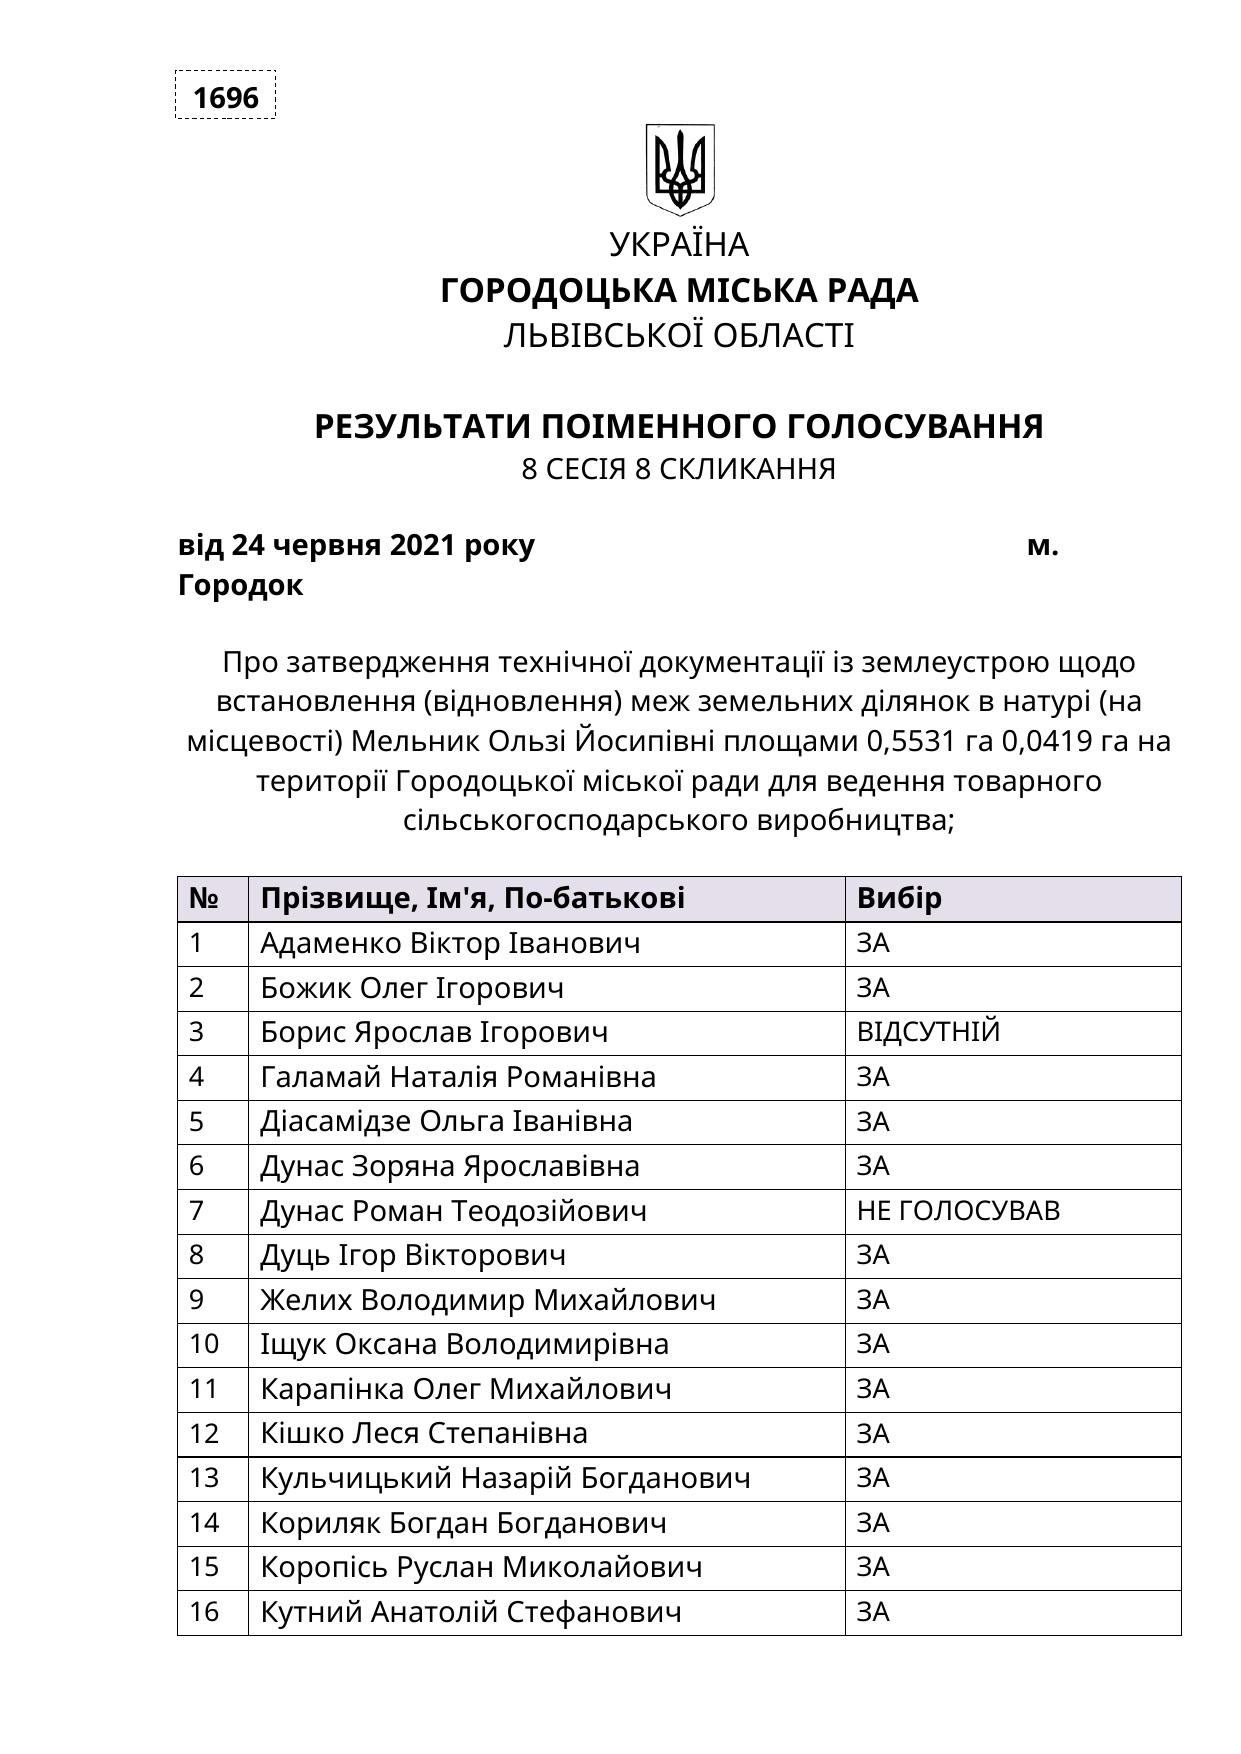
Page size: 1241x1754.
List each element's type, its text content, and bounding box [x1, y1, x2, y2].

table_cell Карапінка Олег Михайлович [249, 1368, 845, 1412]
table_cell ЗА [846, 1591, 1181, 1635]
table_cell Іщук Оксана Володимирівна [249, 1324, 845, 1367]
table_cell Коропісь Руслан Миколайович [249, 1547, 845, 1590]
table_cell Кутний Анатолій Стефанович [249, 1591, 845, 1635]
picture [633, 118, 726, 221]
table_cell 4 [178, 1056, 248, 1100]
text ЛЬВІВСЬКОЇ ОБЛАСТІ [177, 312, 1181, 357]
table_cell Божик Олег Ігорович [249, 967, 845, 1011]
table_cell Кориляк Богдан Богданович [249, 1502, 845, 1546]
table_cell ЗА [846, 1547, 1181, 1590]
table_cell Дунас Роман Теодозійович [249, 1190, 845, 1233]
table_cell 9 [178, 1279, 248, 1323]
table_cell Дуць Ігор Вікторович [249, 1235, 845, 1278]
table_cell ЗА [846, 1502, 1181, 1546]
table_cell 8 [178, 1235, 248, 1278]
table_cell ЗА [846, 1145, 1181, 1189]
table_cell 16 [178, 1591, 248, 1635]
table_cell ЗА [846, 1279, 1181, 1323]
table_cell Кішко Леся Степанівна [249, 1413, 845, 1456]
table_cell Борис Ярослав Ігорович [249, 1012, 845, 1055]
table_cell Желих Володимир Михайлович [249, 1279, 845, 1323]
table_cell ЗА [846, 1056, 1181, 1100]
table_cell 3 [178, 1012, 248, 1055]
text УКРАЇНА [177, 221, 1181, 266]
table_cell 15 [178, 1547, 248, 1590]
table_cell 6 [178, 1145, 248, 1189]
table_cell НЕ ГОЛОСУВАВ [846, 1190, 1181, 1233]
table_header Вибір [846, 877, 1181, 921]
table_cell ЗА [846, 1413, 1181, 1456]
table_cell ЗА [846, 1458, 1181, 1501]
table_cell 13 [178, 1458, 248, 1501]
table_cell 11 [178, 1368, 248, 1412]
table_cell Дунас Зоряна Ярославівна [249, 1145, 845, 1189]
table_cell 7 [178, 1190, 248, 1233]
text РЕЗУЛЬТАТИ ПОІМЕННОГО ГОЛОСУВАННЯ [177, 403, 1181, 448]
table_cell 1 [178, 923, 248, 966]
table_header Прізвище, Ім'я, По-батькові [249, 877, 845, 921]
table_cell ВІДСУТНІЙ [846, 1012, 1181, 1055]
table_cell 5 [178, 1101, 248, 1144]
table_header № [178, 877, 248, 921]
text 8 СЕСІЯ 8 СКЛИКАННЯ [177, 448, 1181, 488]
table_cell Діасамідзе Ольга Іванівна [249, 1101, 845, 1144]
table_cell 10 [178, 1324, 248, 1367]
table_cell Галамай Наталія Романівна [249, 1056, 845, 1100]
table_cell Адаменко Віктор Іванович [249, 923, 845, 966]
table_cell ЗА [846, 1368, 1181, 1412]
table_cell ЗА [846, 967, 1181, 1011]
text від 24 червня 2021 року м. Городок [177, 525, 1181, 604]
table_cell ЗА [846, 1235, 1181, 1278]
table_cell Кульчицький Назарій Богданович [249, 1458, 845, 1501]
text Про затвердження технічної документації із землеустрою щодо встановлення (відновлення) меж земельних ділянок в натурі (на місцевості) Мельник Ользі Йосипівні площами 0,5531 га 0,0419 га на території Городоцької міської ради для ведення товарного сільськогосподарського виробництва; [177, 641, 1181, 839]
text ГОРОДОЦЬКА МІСЬКА РАДА [177, 266, 1181, 312]
table_cell 12 [178, 1413, 248, 1456]
table_cell ЗА [846, 1101, 1181, 1144]
table_cell 2 [178, 967, 248, 1011]
table_cell ЗА [846, 1324, 1181, 1367]
table_cell 14 [178, 1502, 248, 1546]
table_cell ЗА [846, 923, 1181, 966]
